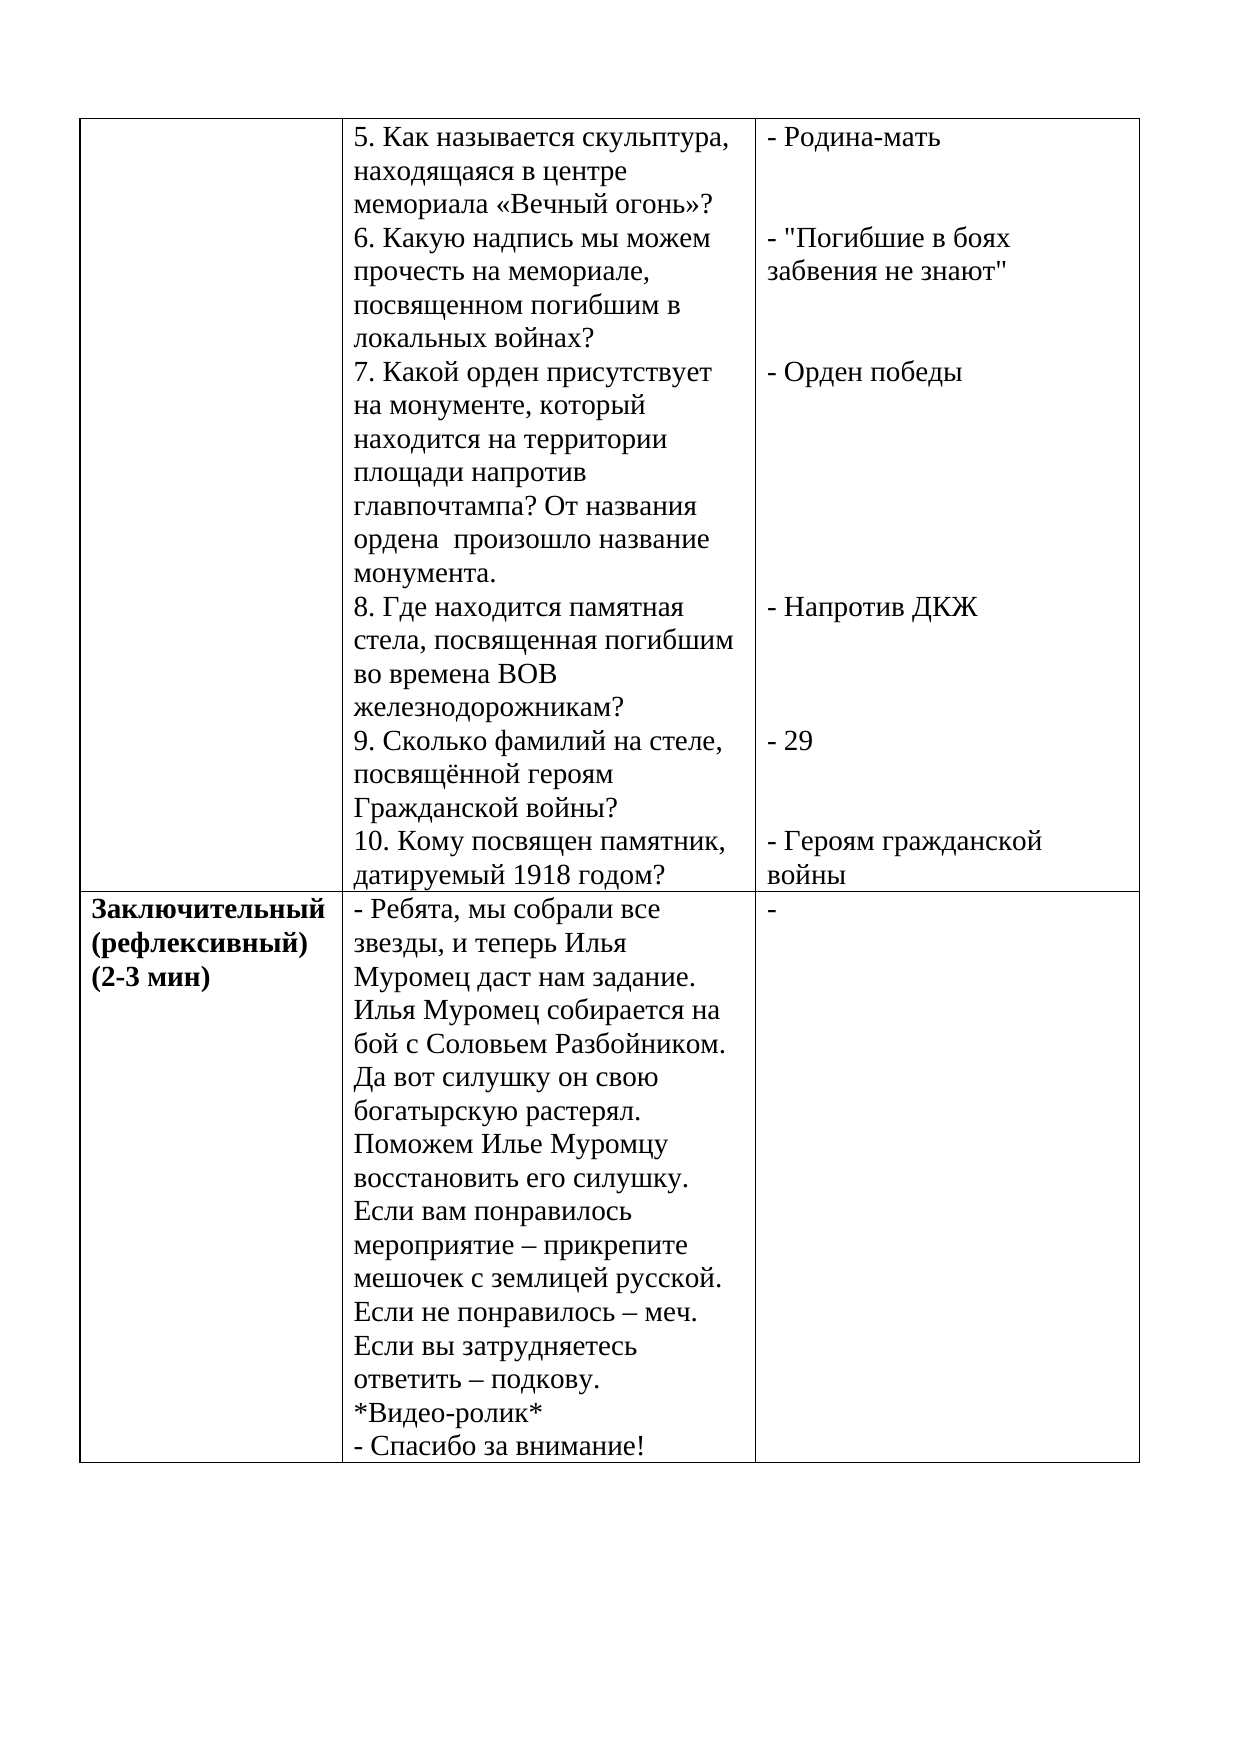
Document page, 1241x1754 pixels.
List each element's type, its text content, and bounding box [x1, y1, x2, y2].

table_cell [81, 119, 342, 891]
table_cell Заключительный (рефлексивный) (2-3 мин) [81, 892, 342, 1462]
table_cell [343, 119, 755, 891]
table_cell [756, 119, 1139, 891]
table_cell - Ребята, мы собрали все звезды, и теперь Илья Муромец даст нам задание. Илья Муромец собирается на бой с Соловьем Разбойником. Да вот силушку он свою богатырскую растерял. Поможем Илье Муромцу восстановить его силушку. Если вам понравилось мероприятие – прикрепите мешочек с землицей русской. Если не понравилось – меч. Если вы затрудняетесь ответить – подкову. *Видео-ролик* - Спасибо за внимание! [343, 892, 755, 1462]
table_cell - [756, 892, 1139, 1462]
